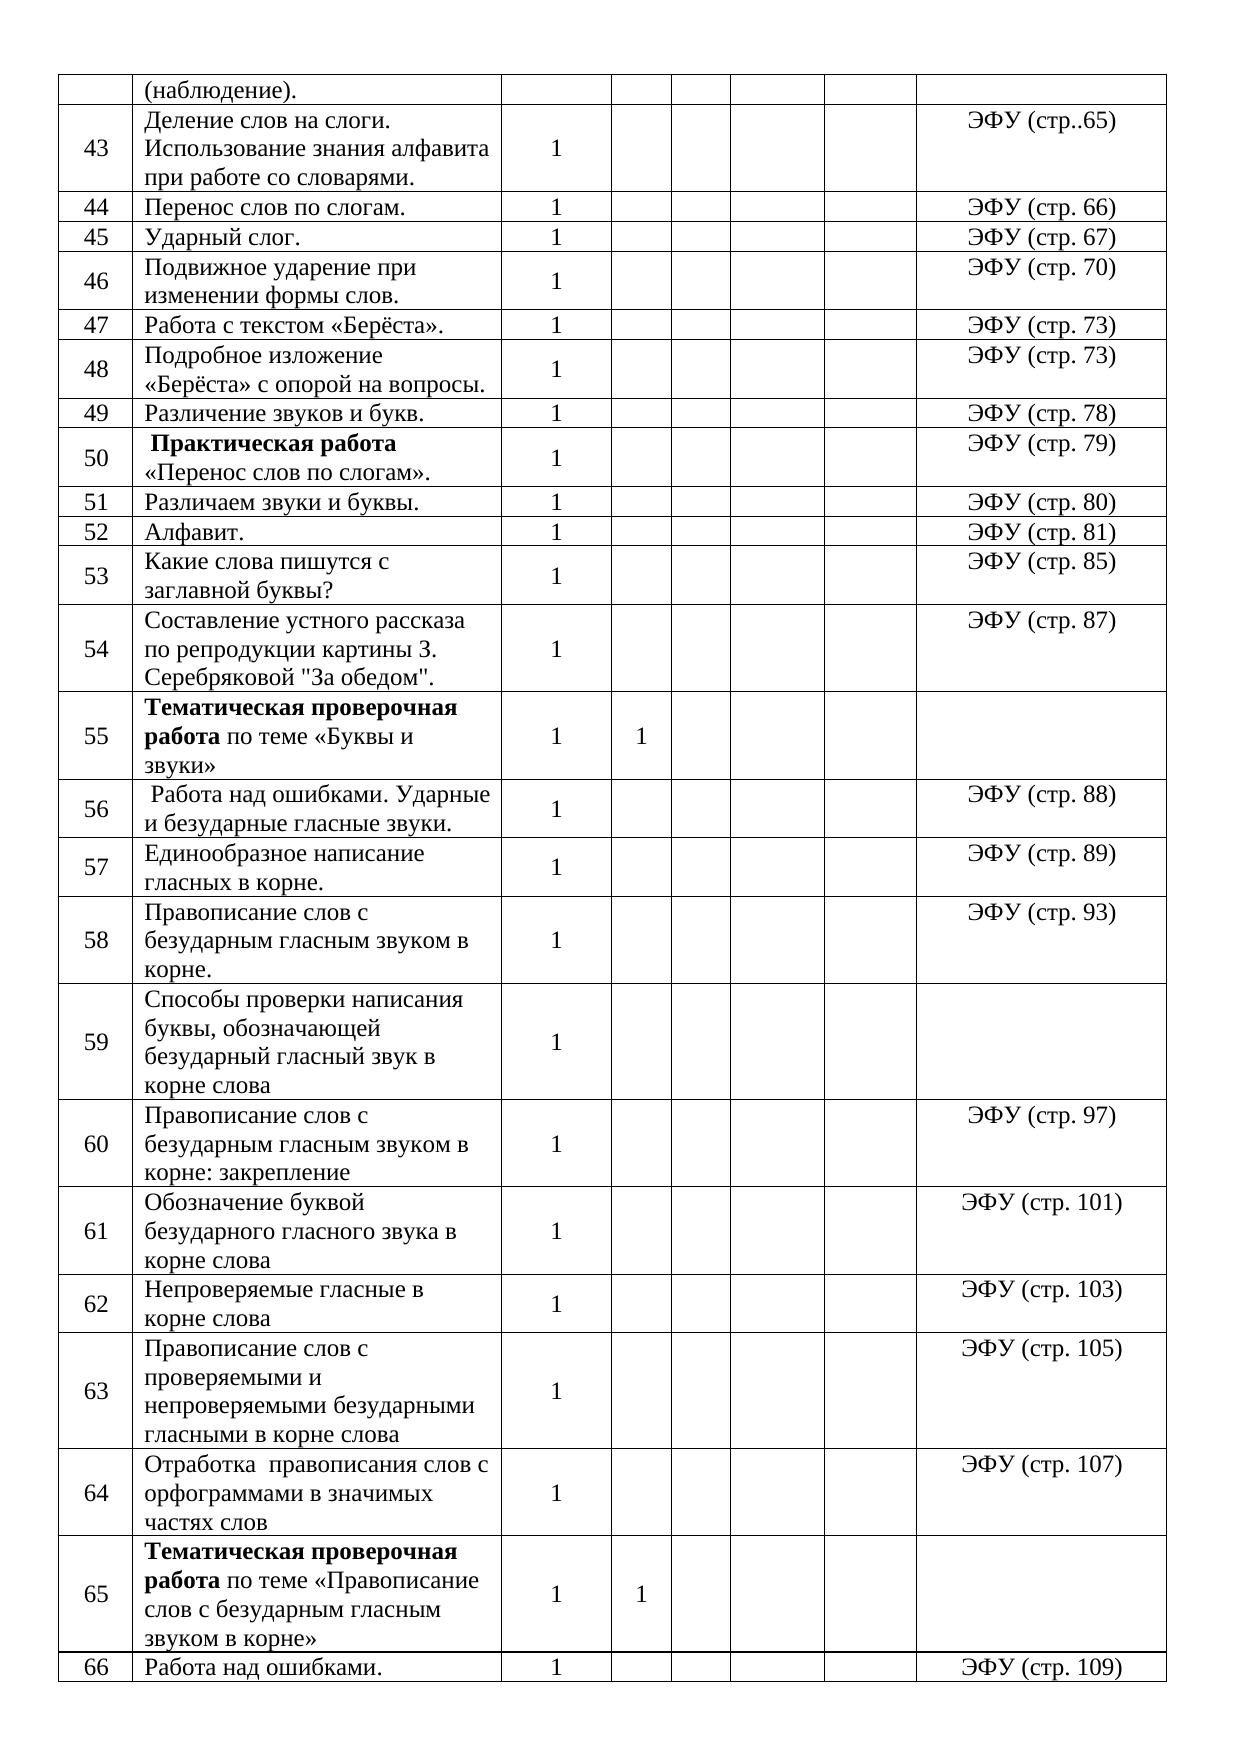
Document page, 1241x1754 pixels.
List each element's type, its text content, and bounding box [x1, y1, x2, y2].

table_cell [612, 1187, 671, 1273]
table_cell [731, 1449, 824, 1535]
table_cell 1 [502, 252, 611, 309]
table_cell [825, 340, 916, 397]
table_cell 1 [502, 605, 611, 691]
table_cell Различение звуков и букв. [133, 399, 501, 427]
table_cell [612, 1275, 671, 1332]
table_cell [731, 75, 824, 104]
table_cell [672, 252, 730, 309]
table_cell [731, 399, 824, 427]
table_cell [731, 487, 824, 516]
table_cell [825, 897, 916, 983]
table_cell [731, 897, 824, 983]
table_cell [731, 692, 824, 778]
table_cell Составление устного рассказа по репродукции картины З. Серебряковой "За обедом". [133, 605, 501, 691]
table_cell [731, 1100, 824, 1186]
table_cell 58 [59, 897, 132, 983]
table_cell [731, 1187, 824, 1273]
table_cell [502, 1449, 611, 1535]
table_cell [731, 546, 824, 604]
table_cell ЭФУ (стр. 66) [917, 192, 1166, 221]
table_cell [672, 310, 730, 339]
table_cell [672, 1187, 730, 1273]
table_cell [612, 105, 671, 191]
table_cell 1 [502, 517, 611, 545]
table_cell ЭФУ (стр. 73) [917, 340, 1166, 397]
table_cell Обозначение буквой безударного гласного звука в корне слова [133, 1187, 501, 1273]
table_cell [612, 546, 671, 604]
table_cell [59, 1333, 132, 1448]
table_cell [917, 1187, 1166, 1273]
table_cell [612, 399, 671, 427]
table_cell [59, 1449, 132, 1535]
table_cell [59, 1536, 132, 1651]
table_cell 1 [502, 428, 611, 486]
table_cell 1 [502, 399, 611, 427]
table_cell ЭФУ (стр. 73) [917, 310, 1166, 339]
table_cell Какие слова пишутся с заглавной буквы? [133, 546, 501, 604]
table_cell ЭФУ (стр. 97) [917, 1100, 1166, 1186]
table_cell [825, 546, 916, 604]
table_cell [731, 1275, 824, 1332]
table_cell [672, 780, 730, 837]
table_cell Единообразное написание гласных в корне. [133, 838, 501, 896]
table_cell Тематическая проверочная работа по теме «Буквы и звуки» [133, 692, 501, 778]
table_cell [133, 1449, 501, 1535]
table_cell [731, 222, 824, 251]
table_cell [731, 838, 824, 896]
table_cell [612, 340, 671, 397]
table_cell 61 [59, 1187, 132, 1273]
table_cell 44 [59, 192, 132, 221]
table_cell 50 [59, 428, 132, 486]
table_cell 1 [502, 780, 611, 837]
table_cell [612, 310, 671, 339]
table_cell 1 [502, 546, 611, 604]
table_cell [672, 222, 730, 251]
table_cell 1 [502, 192, 611, 221]
table_cell [825, 192, 916, 221]
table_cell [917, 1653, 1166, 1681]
table_cell [672, 487, 730, 516]
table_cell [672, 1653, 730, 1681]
table_cell [612, 222, 671, 251]
table_cell [825, 252, 916, 309]
table_cell 42 [59, 75, 132, 104]
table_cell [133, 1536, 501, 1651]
table_cell [672, 546, 730, 604]
table_cell [825, 780, 916, 837]
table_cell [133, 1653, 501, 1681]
table_cell 1 [502, 1187, 611, 1273]
table_cell [612, 487, 671, 516]
table_cell ЭФУ (стр. 78) [917, 399, 1166, 427]
table_cell 1 [502, 1100, 611, 1186]
table_cell [731, 605, 824, 691]
table_cell [731, 252, 824, 309]
table_cell [612, 605, 671, 691]
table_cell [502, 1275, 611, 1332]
table_cell Различаем звуки и буквы. [133, 487, 501, 516]
table_cell 51 [59, 487, 132, 516]
table_cell [825, 399, 916, 427]
table_cell [917, 984, 1166, 1099]
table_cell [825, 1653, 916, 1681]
table_cell [612, 252, 671, 309]
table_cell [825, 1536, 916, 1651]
table_cell [612, 192, 671, 221]
table_cell [731, 192, 824, 221]
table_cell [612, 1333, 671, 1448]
table_cell [917, 75, 1166, 104]
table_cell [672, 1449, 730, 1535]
table_cell 45 [59, 222, 132, 251]
table_cell [825, 838, 916, 896]
table_cell 55 [59, 692, 132, 778]
table_cell 1 [502, 838, 611, 896]
table_cell [731, 517, 824, 545]
table_cell Подробное изложение «Берёста» с опорой на вопросы. [133, 340, 501, 397]
table_cell [672, 399, 730, 427]
table_cell Работа над ошибками. Ударные и безударные гласные звуки. [133, 780, 501, 837]
table_cell [672, 517, 730, 545]
table_cell [612, 838, 671, 896]
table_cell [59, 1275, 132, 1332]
table_cell ЭФУ (стр..65) [917, 105, 1166, 191]
table_cell Подвижное ударение при изменении формы слов. [133, 252, 501, 309]
table_cell 1 [502, 310, 611, 339]
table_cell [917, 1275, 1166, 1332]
table_cell [672, 897, 730, 983]
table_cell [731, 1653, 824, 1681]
table_cell 1 [502, 75, 611, 104]
table_cell 60 [59, 1100, 132, 1186]
table_cell 56 [59, 780, 132, 837]
table_cell [612, 75, 671, 104]
table_cell [731, 780, 824, 837]
table_cell [672, 984, 730, 1099]
table_cell 1 [612, 692, 671, 778]
table_cell ЭФУ (стр. 88) [917, 780, 1166, 837]
table_cell [731, 340, 824, 397]
table_cell [825, 605, 916, 691]
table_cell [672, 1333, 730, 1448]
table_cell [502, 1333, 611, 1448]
table_cell 1 [502, 487, 611, 516]
table_cell [672, 192, 730, 221]
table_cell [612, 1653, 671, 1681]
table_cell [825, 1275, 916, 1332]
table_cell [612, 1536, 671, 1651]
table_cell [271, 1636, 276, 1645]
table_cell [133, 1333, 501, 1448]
table_cell ЭФУ (стр. 80) [917, 487, 1166, 516]
table_cell [825, 984, 916, 1099]
table_cell ЭФУ (стр. 93) [917, 897, 1166, 983]
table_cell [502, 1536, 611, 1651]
table_cell [672, 340, 730, 397]
table_cell Правописание слов с безударным гласным звуком в корне: закрепление [133, 1100, 501, 1186]
table_cell 53 [59, 546, 132, 604]
table_cell [672, 838, 730, 896]
table_cell ЭФУ (стр. 79) [917, 428, 1166, 486]
table_cell [825, 1100, 916, 1186]
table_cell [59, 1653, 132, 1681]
table_cell 1 [502, 984, 611, 1099]
table_cell Деление слов на слоги. Использование знания алфавита при работе со словарями. [133, 105, 501, 191]
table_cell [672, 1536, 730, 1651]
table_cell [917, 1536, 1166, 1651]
table_cell [825, 487, 916, 516]
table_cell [133, 75, 501, 104]
table_cell Алфавит. [133, 517, 501, 545]
table_cell 54 [59, 605, 132, 691]
table_cell [612, 517, 671, 545]
table_cell [731, 310, 824, 339]
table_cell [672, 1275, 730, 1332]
table_cell Перенос слов по слогам. [133, 192, 501, 221]
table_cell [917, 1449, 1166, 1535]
table_cell 57 [59, 838, 132, 896]
table_cell [825, 428, 916, 486]
table_cell 43 [59, 105, 132, 191]
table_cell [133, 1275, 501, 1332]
table_cell [917, 692, 1166, 778]
table_cell 1 [502, 340, 611, 397]
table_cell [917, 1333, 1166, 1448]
table_cell [825, 105, 916, 191]
table_cell ЭФУ (стр. 87) [917, 605, 1166, 691]
table_cell Практическая работа «Перенос слов по слогам». [133, 428, 501, 486]
table_cell Ударный слог. [133, 222, 501, 251]
table_cell [612, 428, 671, 486]
table_cell [672, 105, 730, 191]
table_cell 59 [59, 984, 132, 1099]
table_cell 49 [59, 399, 132, 427]
table_cell [731, 105, 824, 191]
table_cell [825, 692, 916, 778]
table_cell 1 [502, 222, 611, 251]
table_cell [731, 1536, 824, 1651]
table_cell [672, 605, 730, 691]
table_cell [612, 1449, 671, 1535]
table_cell [672, 428, 730, 486]
table_cell [731, 428, 824, 486]
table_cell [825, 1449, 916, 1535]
table_cell ЭФУ (стр. 81) [917, 517, 1166, 545]
table_cell 48 [59, 340, 132, 397]
table_cell 47 [59, 310, 132, 339]
table_cell 1 [502, 692, 611, 778]
table_cell ЭФУ (стр. 70) [917, 252, 1166, 309]
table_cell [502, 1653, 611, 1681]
table_cell [672, 692, 730, 778]
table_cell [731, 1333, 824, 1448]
table_cell Способы проверки написания буквы, обозначающей безударный гласный звук в корне слова [133, 984, 501, 1099]
table_cell [825, 222, 916, 251]
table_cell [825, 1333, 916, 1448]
table_cell 1 [502, 897, 611, 983]
table_cell 1 [502, 105, 611, 191]
table_cell [672, 75, 730, 104]
table_cell [825, 1187, 916, 1273]
table_cell Работа с текстом «Берёста». [133, 310, 501, 339]
table_cell [825, 75, 916, 104]
table_cell [672, 1100, 730, 1186]
table_cell ЭФУ (стр. 85) [917, 546, 1166, 604]
table_cell Правописание слов с безударным гласным звуком в корне. [133, 897, 501, 983]
table_cell [731, 984, 824, 1099]
table_cell 46 [59, 252, 132, 309]
table_cell [825, 517, 916, 545]
table_cell 52 [59, 517, 132, 545]
table_cell [612, 1100, 671, 1186]
table_cell ЭФУ (стр. 89) [917, 838, 1166, 896]
table_cell ЭФУ (стр. 67) [917, 222, 1166, 251]
table_cell [612, 780, 671, 837]
table_cell [825, 310, 916, 339]
table_cell [612, 984, 671, 1099]
table_cell [612, 897, 671, 983]
